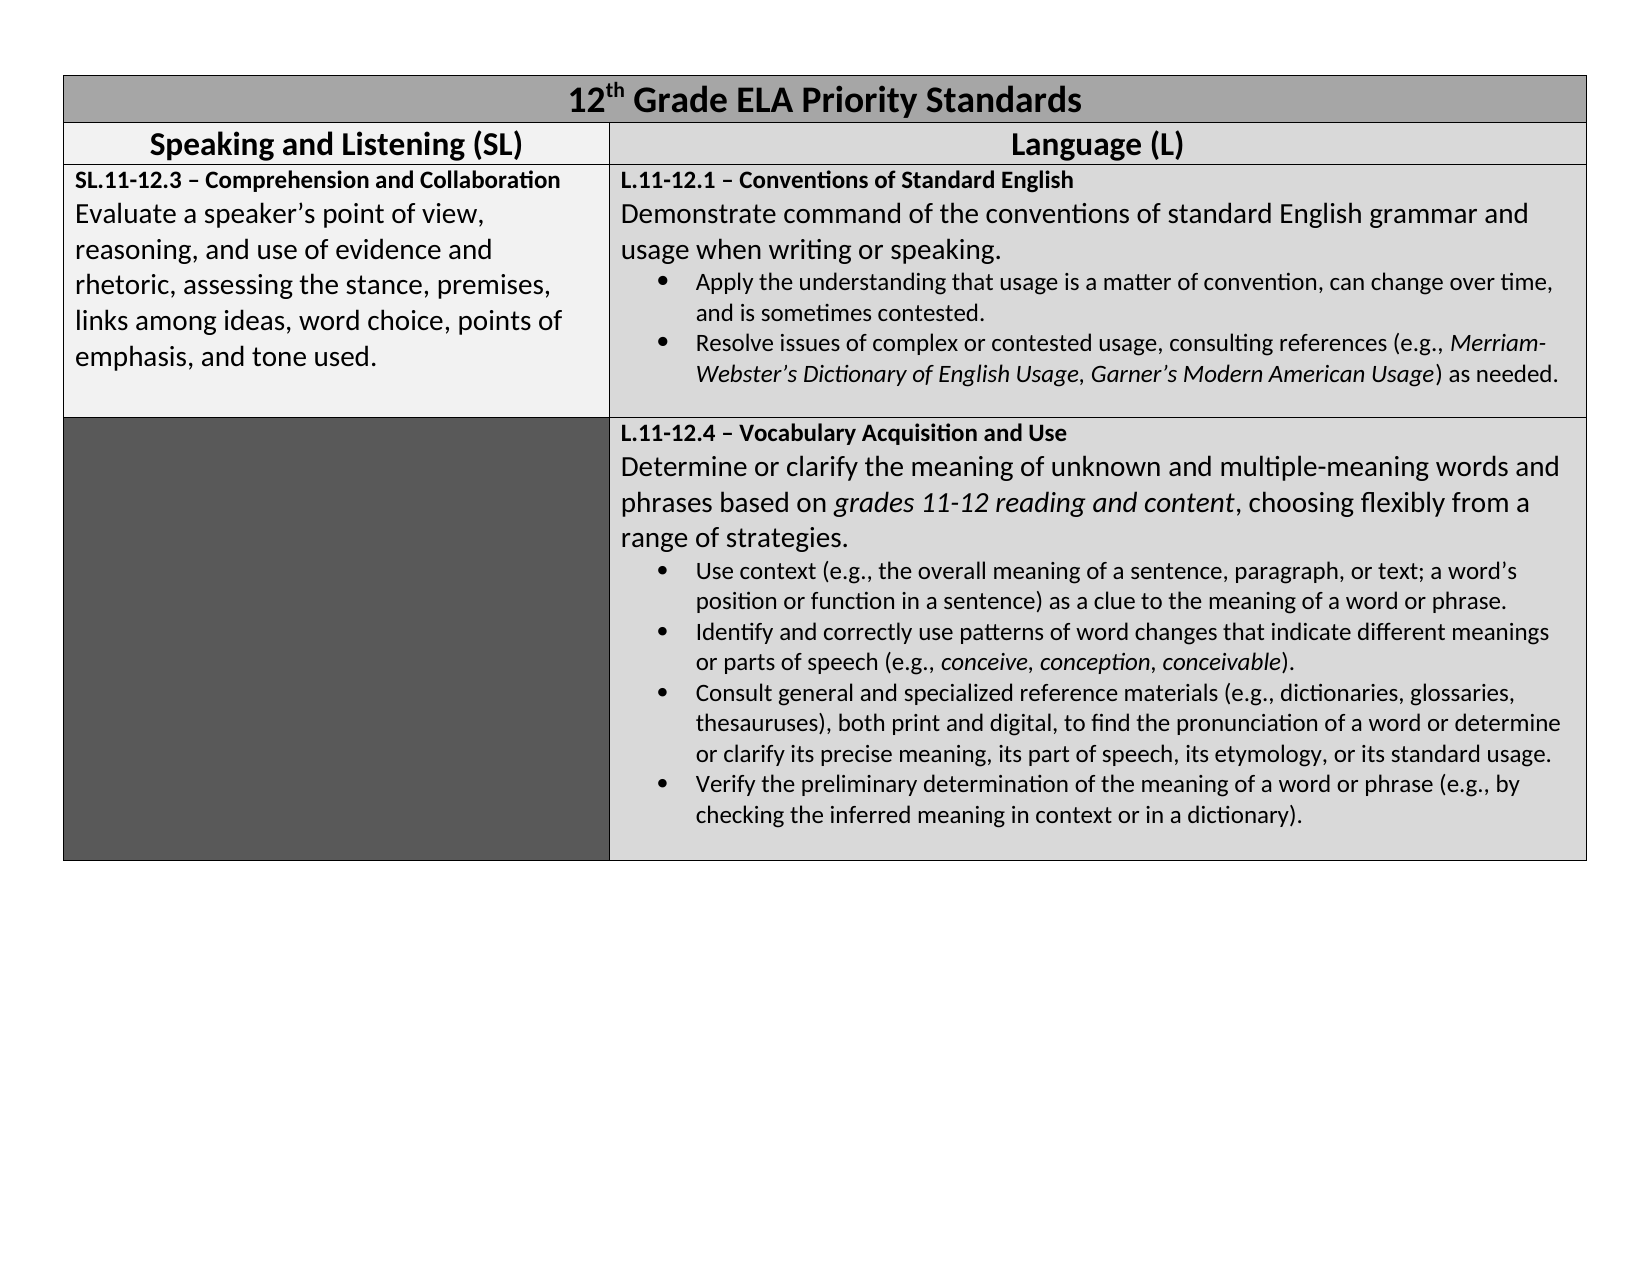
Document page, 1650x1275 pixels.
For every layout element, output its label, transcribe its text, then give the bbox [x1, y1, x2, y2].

table_cell L.11-12.1 – Conventions of Standard English Demonstrate command of the conventions of standard English grammar and usage when writing or speaking. Apply the understanding that usage is a matter of convention, can change over time, and is sometimes contested. Resolve issues of complex or contested usage, consulting references (e.g., Merriam-Webster’s Dictionary of English Usage, Garner’s Modern American Usage) as needed. [610, 165, 1586, 417]
table_cell Language (L) [610, 123, 1586, 164]
table_cell Speaking and Listening (SL) [64, 123, 609, 164]
table_cell L.11-12.4 – Vocabulary Acquisition and Use Determine or clarify the meaning of unknown and multiple-meaning words and phrases based on grades 11-12 reading and content, choosing flexibly from a range of strategies. Use context (e.g., the overall meaning of a sentence, paragraph, or text; a word’s position or function in a sentence) as a clue to the meaning of a word or phrase. Identify and correctly use patterns of word changes that indicate different meanings or parts of speech (e.g., conceive, conception, conceivable). Consult general and specialized reference materials (e.g., dictionaries, glossaries, thesauruses), both print and digital, to find the pronunciation of a word or determine or clarify its precise meaning, its part of speech, its etymology, or its standard usage. Verify the preliminary determination of the meaning of a word or phrase (e.g., by checking the inferred meaning in context or in a dictionary). [610, 418, 1586, 860]
table_header 12th Grade ELA Priority Standards [64, 76, 1586, 122]
table_cell [64, 418, 609, 860]
table_cell SL.11-12.3 – Comprehension and Collaboration Evaluate a speaker’s point of view, reasoning, and use of evidence and rhetoric, assessing the stance, premises, links among ideas, word choice, points of emphasis, and tone used. [64, 165, 609, 417]
